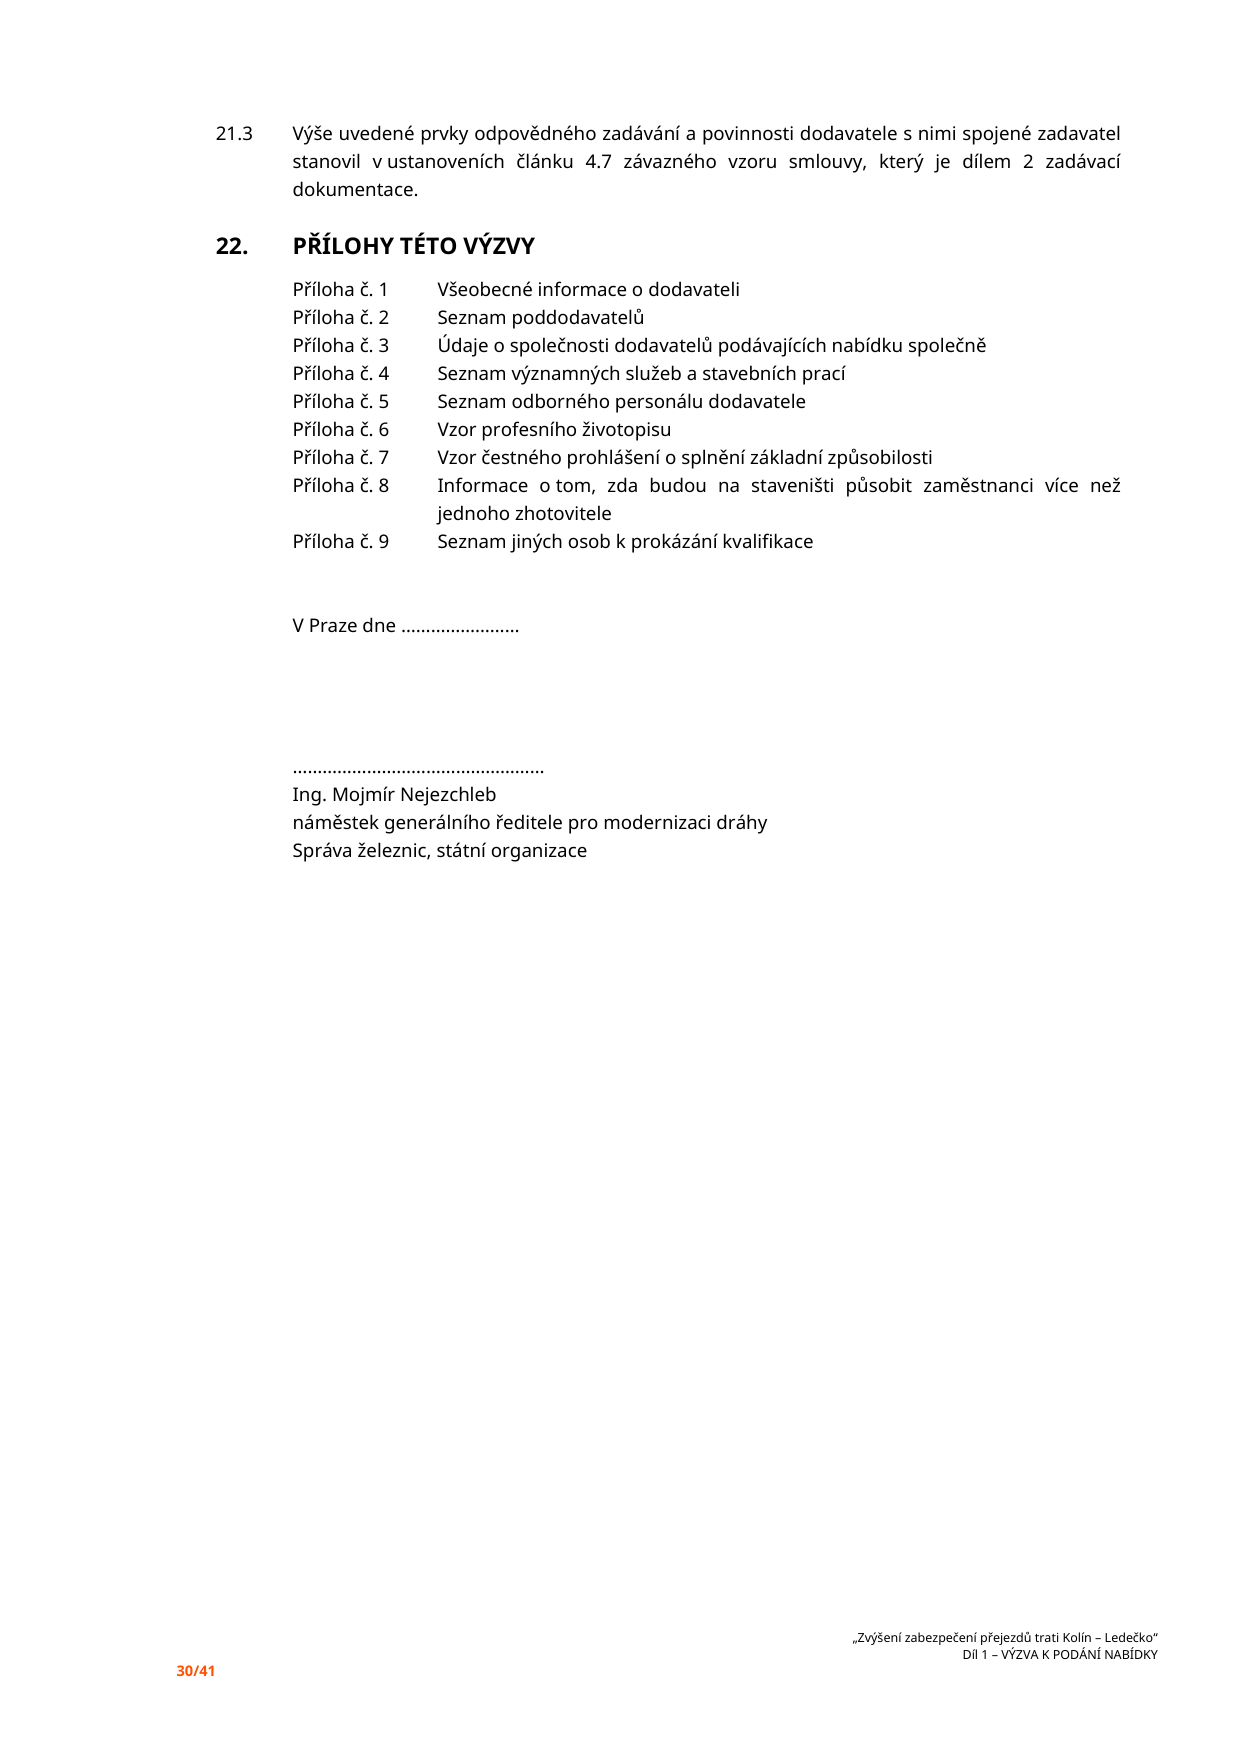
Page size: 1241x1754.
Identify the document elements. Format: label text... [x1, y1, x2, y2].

text náměstek generálního ředitele pro modernizaci dráhy [292, 809, 1122, 834]
text Příloha č. 6 Vzor profesního životopisu [292, 417, 1122, 442]
text Příloha č. 7 Vzor čestného prohlášení o splnění základní způsobilosti [292, 445, 1122, 470]
text Příloha č. 2 Seznam poddodavatelů [292, 304, 1122, 330]
text Příloha č. 1 Všeobecné informace o dodavateli [292, 277, 1122, 302]
text Příloha č. 8 Informace o tom, zda budou na staveništi působit zaměstnanci více než jednoho zhotovitele [292, 473, 1122, 526]
text Příloha č. 4 Seznam významných služeb a stavebních prací [292, 361, 1122, 386]
text Příloha č. 5 Seznam odborného personálu dodavatele [292, 389, 1122, 414]
text PŘÍLOHY TÉTO VÝZVY [216, 230, 1122, 261]
text Správa železnic, státní organizace [292, 837, 1122, 862]
text Příloha č. 3 Údaje o společnosti dodavatelů podávajících nabídku společně [292, 333, 1122, 358]
text Výše uvedené prvky odpovědného zadávání a povinnosti dodavatele s nimi spojené zadavatel stanovil v ustanoveních článku 4.7 závazného vzoru smlouvy, který je dílem 2 zadávací dokumentace. [216, 121, 1122, 202]
text Příloha č. 9 Seznam jiných osob k prokázání kvalifikace [292, 529, 1122, 554]
text V Praze dne …………………… [292, 613, 1122, 638]
text …………………………………………… [292, 753, 1122, 778]
text Ing. Mojmír Nejezchleb [292, 781, 1122, 806]
